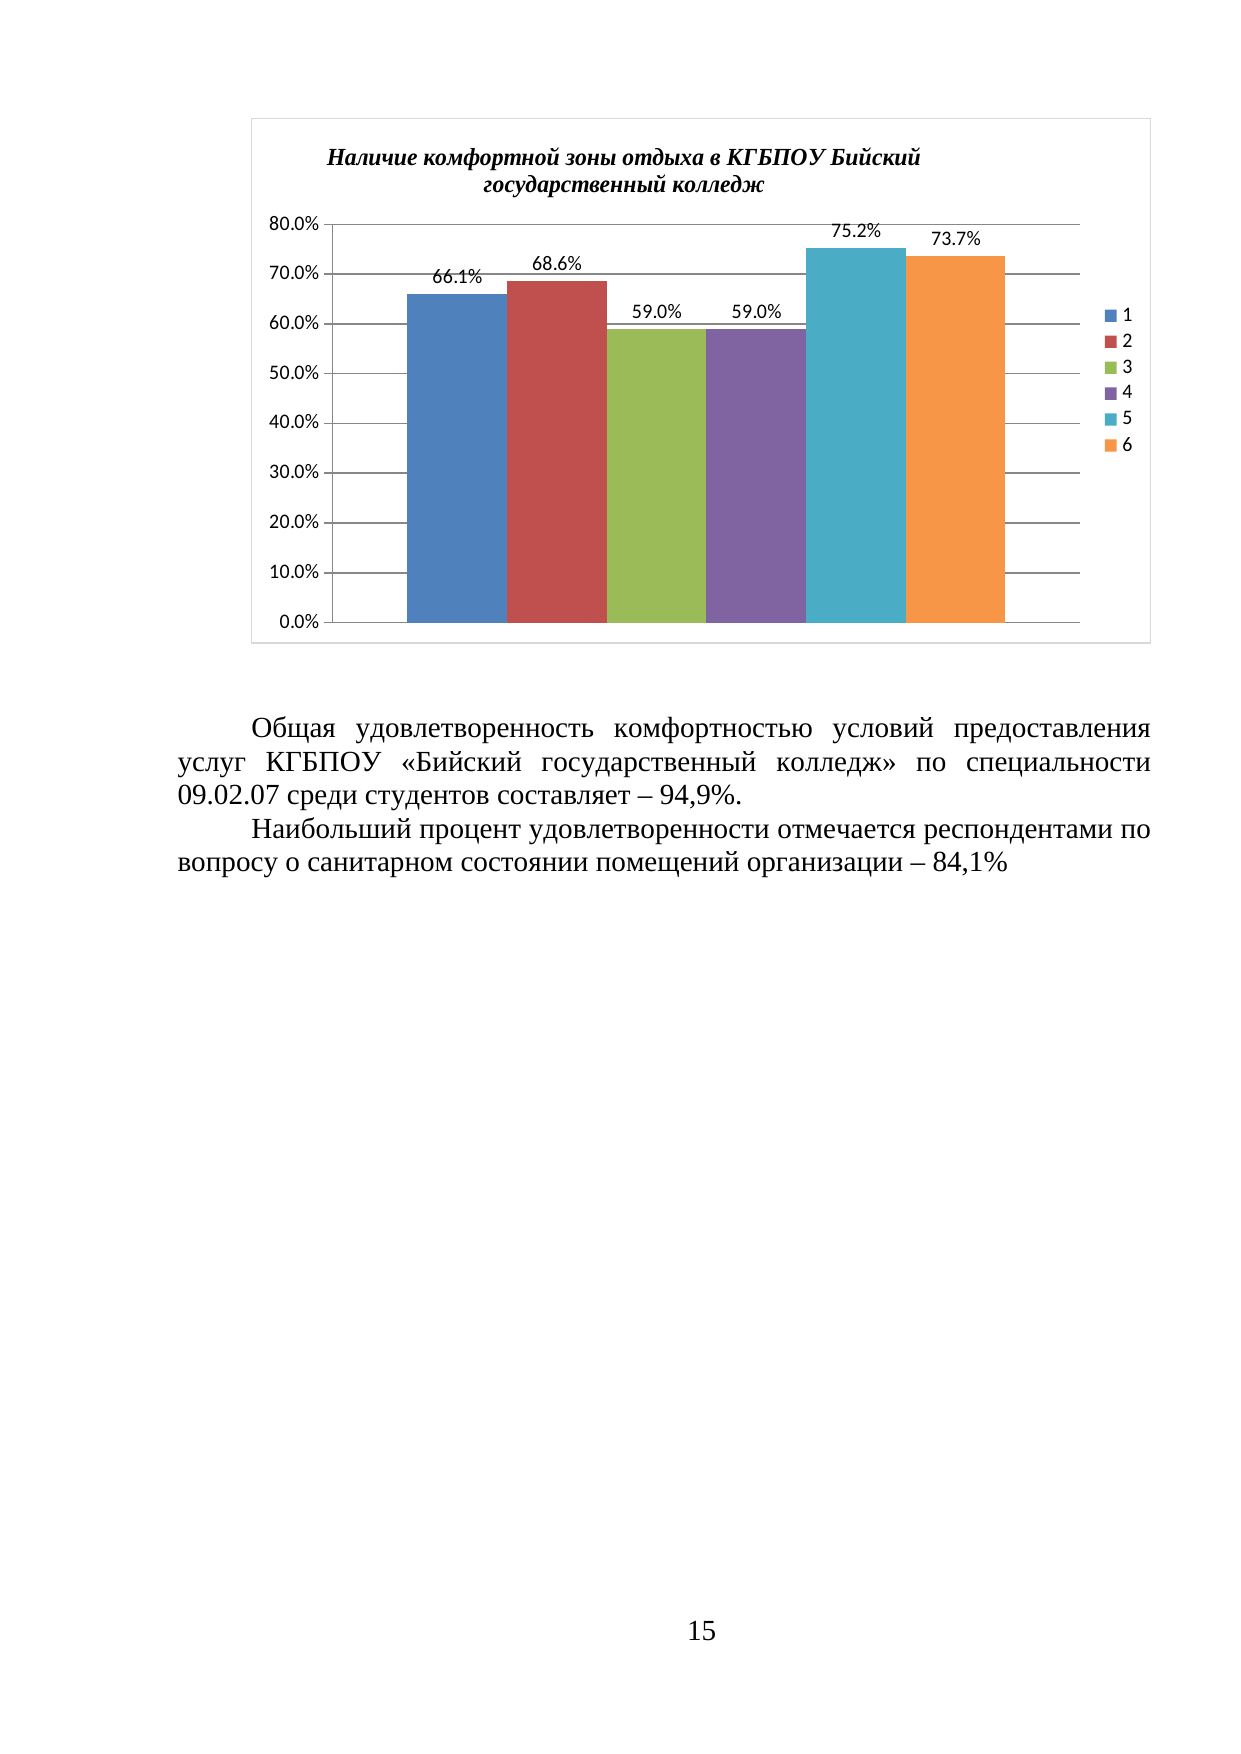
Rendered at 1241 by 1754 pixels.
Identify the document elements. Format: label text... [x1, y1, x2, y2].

text Наибольший процент удовлетворенности отмечается респондентами по вопросу о санитарном состоянии помещений организации – 84,1% [177, 811, 1152, 878]
text Общая удовлетворенность комфортностью условий предоставления услуг КГБПОУ «Бийский государственный колледж» по специальности 09.02.07 среди студентов составляет – 94,9%. [177, 710, 1152, 811]
